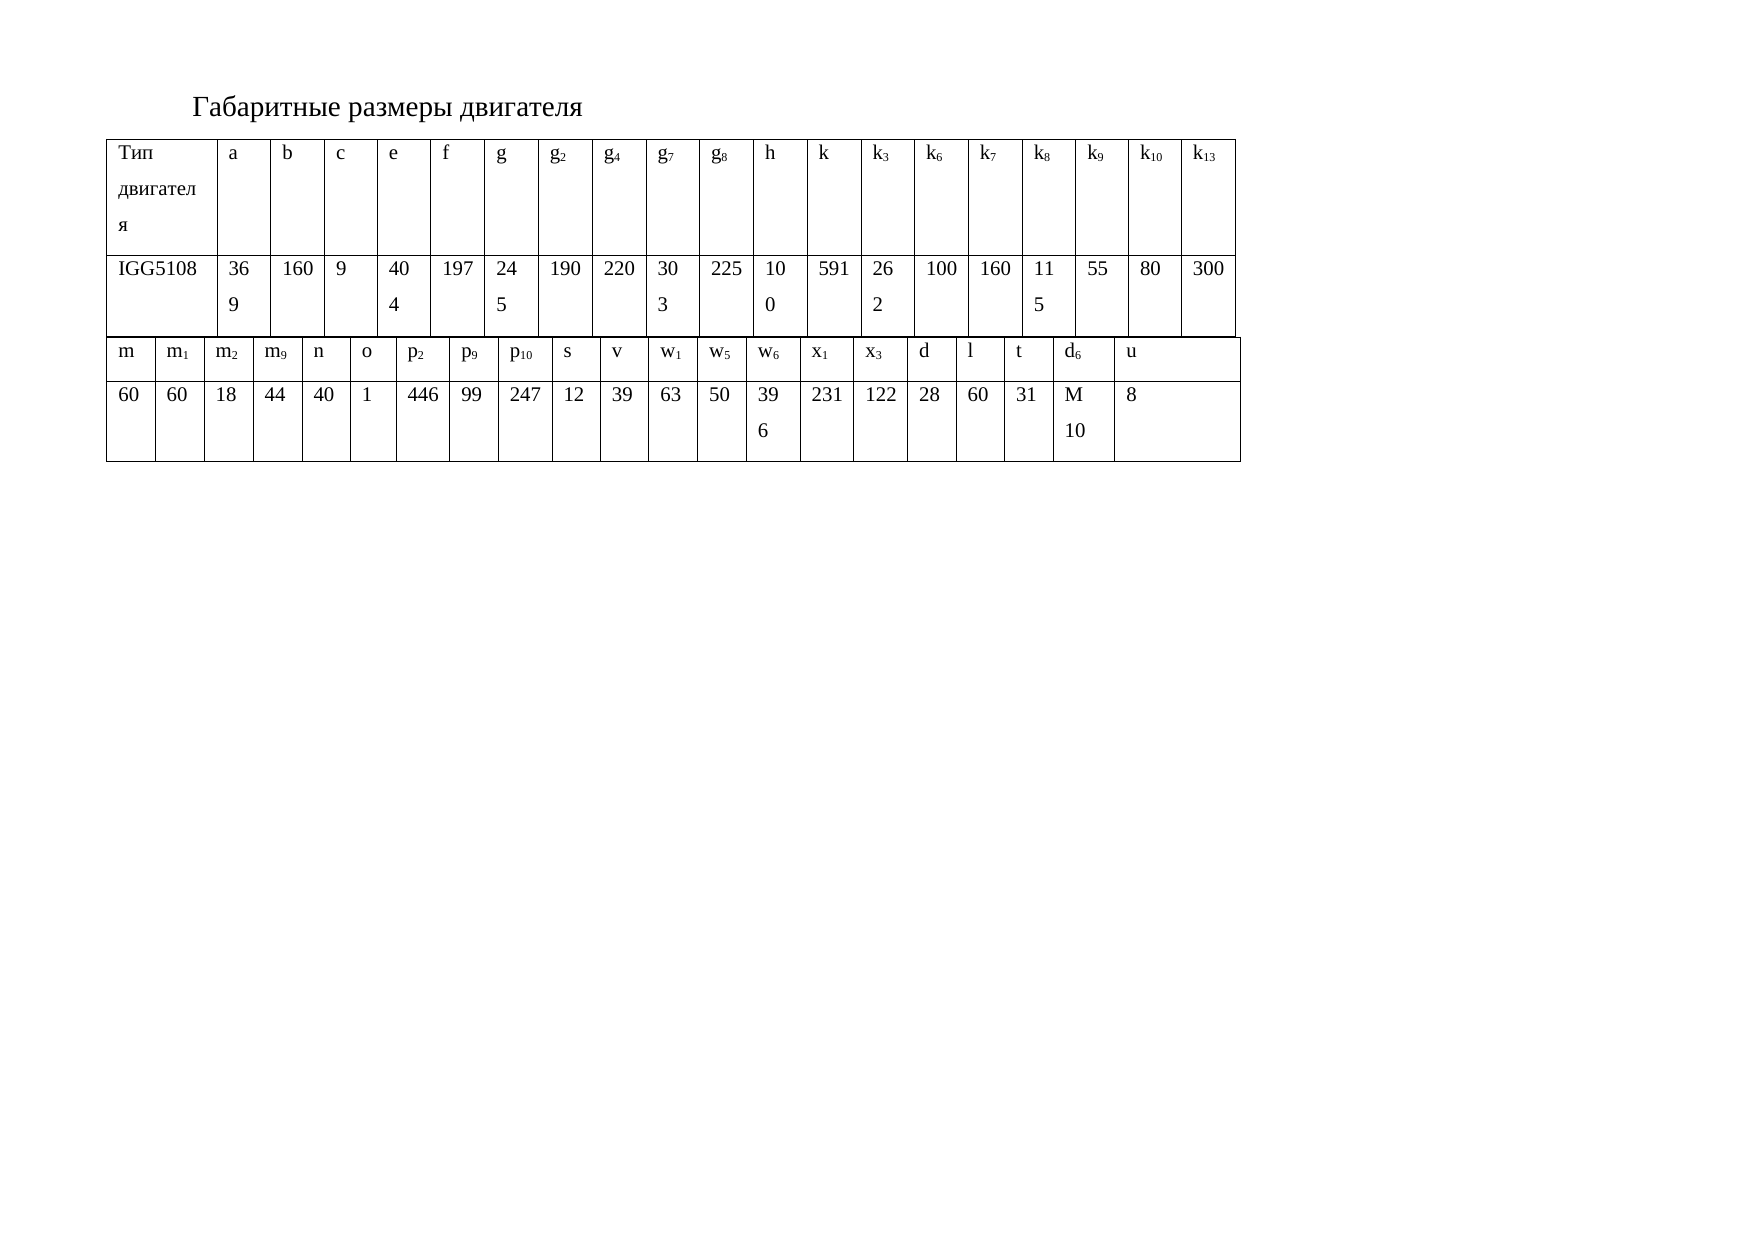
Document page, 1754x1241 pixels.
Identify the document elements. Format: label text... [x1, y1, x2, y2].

table_header g2 [539, 140, 592, 255]
table_cell 404 [378, 256, 430, 336]
table_header p9 [450, 338, 498, 381]
table_header e [378, 140, 430, 255]
table_cell 122 [854, 382, 907, 461]
table_header o [351, 338, 396, 381]
text Габаритные размеры двигателя [118, 89, 1636, 122]
table_header k6 [915, 140, 968, 255]
table_header x1 [801, 338, 853, 381]
table_header b [271, 140, 324, 255]
table_header g7 [647, 140, 699, 255]
table_cell 60 [957, 382, 1004, 461]
table_header m9 [254, 338, 302, 381]
table_header d6 [1054, 338, 1114, 381]
table_cell 100 [915, 256, 968, 336]
table_cell 300 [1182, 256, 1235, 336]
table_header p10 [499, 338, 552, 381]
table_header h [754, 140, 807, 255]
table_cell 60 [156, 382, 204, 461]
table_cell 28 [908, 382, 956, 461]
table_cell 262 [862, 256, 914, 336]
table_cell 55 [1076, 256, 1128, 336]
table_cell M10 [1054, 382, 1114, 461]
table_cell 9 [325, 256, 377, 336]
table_cell 591 [808, 256, 861, 336]
table_cell 12 [553, 382, 600, 461]
table_cell IGG5108 [107, 256, 217, 336]
table_cell 160 [271, 256, 324, 336]
table_header f [431, 140, 484, 255]
table_header t [1005, 338, 1053, 381]
table_cell 231 [801, 382, 853, 461]
table_header m1 [156, 338, 204, 381]
table_cell 1 [351, 382, 396, 461]
table_header Тип двигателя [107, 140, 217, 255]
table_cell 225 [700, 256, 753, 336]
table_cell 245 [485, 256, 538, 336]
table_cell 80 [1129, 256, 1181, 336]
table_cell 99 [450, 382, 498, 461]
table_header w6 [747, 338, 800, 381]
table_cell 8 [1115, 382, 1240, 461]
table_cell 39 [601, 382, 648, 461]
table_header m2 [205, 338, 253, 381]
table_header n [303, 338, 350, 381]
table_cell 44 [254, 382, 302, 461]
table_header v [601, 338, 648, 381]
table_cell 115 [1023, 256, 1075, 336]
table_header w5 [698, 338, 746, 381]
table_cell 396 [747, 382, 800, 461]
table_cell 247 [499, 382, 552, 461]
table_header s [553, 338, 600, 381]
table_header a [218, 140, 270, 255]
table_header d [908, 338, 956, 381]
table_cell 18 [205, 382, 253, 461]
table_cell 303 [647, 256, 699, 336]
table_cell 446 [397, 382, 449, 461]
table_cell 369 [218, 256, 270, 336]
table_cell 160 [969, 256, 1022, 336]
table_header k8 [1023, 140, 1075, 255]
table_header k9 [1076, 140, 1128, 255]
table_header m [107, 338, 155, 381]
table_cell 190 [539, 256, 592, 336]
table_cell 63 [649, 382, 697, 461]
table_header w1 [649, 338, 697, 381]
table_header u [1115, 338, 1240, 381]
table_header k13 [1182, 140, 1235, 255]
table_header p2 [397, 338, 449, 381]
table_header g [485, 140, 538, 255]
table_cell 31 [1005, 382, 1053, 461]
table_header k10 [1129, 140, 1181, 255]
table_header g4 [593, 140, 646, 255]
table_header g8 [700, 140, 753, 255]
table_header k3 [862, 140, 914, 255]
table_cell 197 [431, 256, 484, 336]
table_cell 220 [593, 256, 646, 336]
table_header l [957, 338, 1004, 381]
table_cell 40 [303, 382, 350, 461]
table_cell 60 [107, 382, 155, 461]
table_header k7 [969, 140, 1022, 255]
table_header c [325, 140, 377, 255]
table_header k [808, 140, 861, 255]
table_cell 50 [698, 382, 746, 461]
table_cell 100 [754, 256, 807, 336]
table_header x3 [854, 338, 907, 381]
